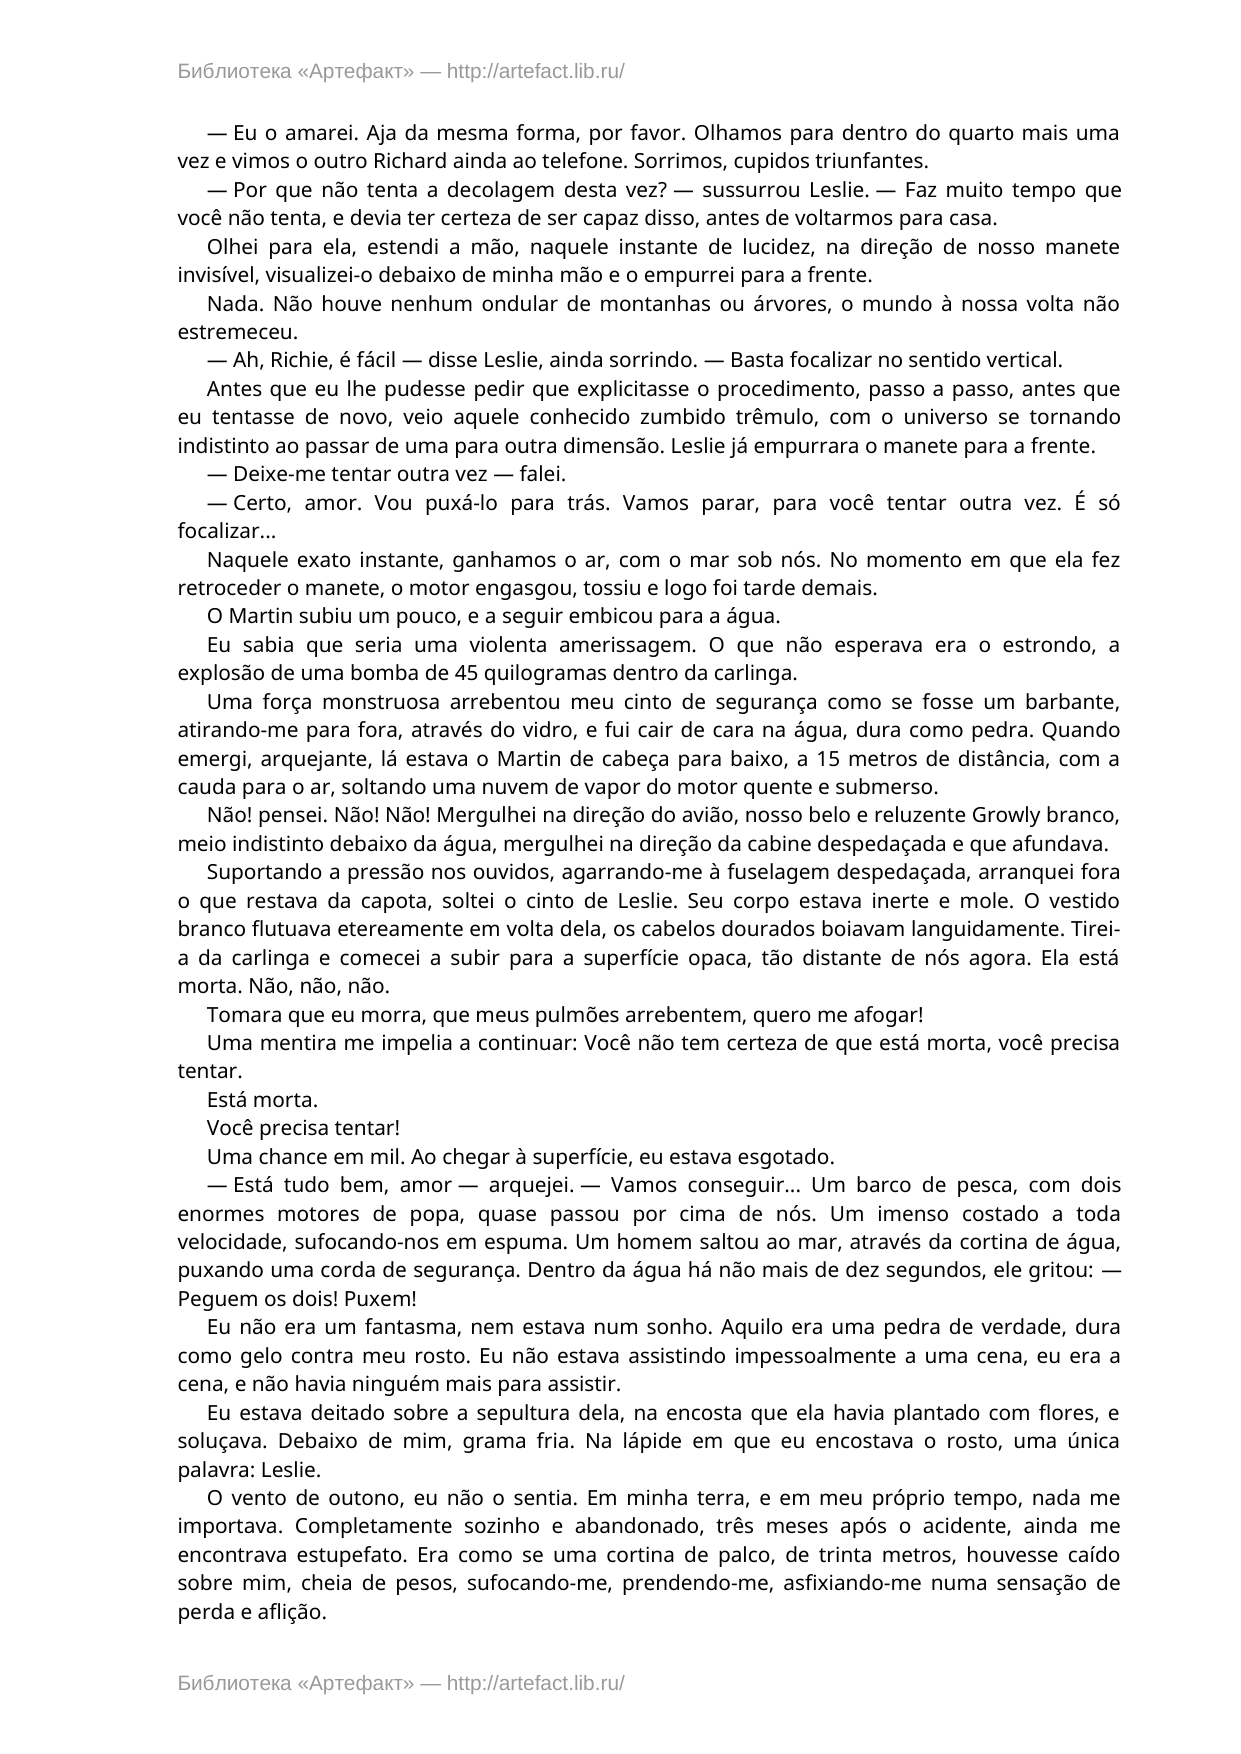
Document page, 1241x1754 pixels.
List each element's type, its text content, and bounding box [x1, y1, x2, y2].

text Tomara que eu morra, que meus pulmões arrebentem, quero me afogar! [177, 1000, 1122, 1028]
text — Certo, amor. Vou puxá-lo para trás. Vamos parar, para você tentar outra vez. É só focalizar... [177, 488, 1122, 545]
text — Eu o amarei. Aja da mesma forma, por favor. Olhamos para dentro do quarto mais uma vez e vimos o outro Richard ainda ao telefone. Sorrimos, cupidos triunfantes. [177, 118, 1122, 175]
text Uma chance em mil. Ao chegar à superfície, eu estava esgotado. [177, 1142, 1122, 1170]
text O vento de outono, eu não o sentia. Em minha terra, e em meu próprio tempo, nada me importava. Completamente sozinho e abandonado, três meses após o acidente, ainda me encontrava estupefato. Era como se uma cortina de palco, de trinta metros, houvesse caído sobre mim, cheia de pesos, sufocando-me, prendendo-me, asfixiando-me numa sensação de perda e aflição. [177, 1483, 1122, 1625]
text Uma força monstruosa arrebentou meu cinto de segurança como se fosse um barbante, atirando-me para fora, através do vidro, e fui cair de cara na água, dura como pedra. Quando emergi, arquejante, lá estava o Martin de cabeça para baixo, a 15 metros de distância, com a cauda para o ar, soltando uma nuvem de vapor do motor quente e submerso. [177, 687, 1122, 801]
text Não! pensei. Não! Não! Mergulhei na direção do avião, nosso belo e reluzente Growly branco, meio indistinto debaixo da água, mergulhei na direção da cabine despedaçada e que afundava. [177, 801, 1122, 857]
text — Deixe-me tentar outra vez — falei. [177, 459, 1122, 488]
text Eu não era um fantasma, nem estava num sonho. Aquilo era uma pedra de verdade, dura como gelo contra meu rosto. Eu não estava assistindo impessoalmente a uma cena, eu era a cena, e não havia ninguém mais para assistir. [177, 1312, 1122, 1398]
text Olhei para ela, estendi a mão, naquele instante de lucidez, na direção de nosso manete invisível, visualizei-o debaixo de minha mão e o empurrei para a frente. [177, 232, 1122, 289]
text Eu estava deitado sobre a sepultura dela, na encosta que ela havia plantado com flores, e soluçava. Debaixo de mim, grama fria. Na lápide em que eu encostava o rosto, uma única palavra: Leslie. [177, 1398, 1122, 1483]
text — Por que não tenta a decolagem desta vez? — sussurrou Leslie. — Faz muito tempo que você não tenta, e devia ter certeza de ser capaz disso, antes de voltarmos para casa. [177, 175, 1122, 232]
text Uma mentira me impelia a continuar: Você não tem certeza de que está morta, você precisa tentar. [177, 1028, 1122, 1085]
text Você precisa tentar! [177, 1113, 1122, 1142]
text Antes que eu lhe pudesse pedir que explicitasse o procedimento, passo a passo, antes que eu tentasse de novo, veio aquele conhecido zumbido trêmulo, com o universo se tornando indistinto ao passar de uma para outra dimensão. Leslie já empurrara o manete para a frente. [177, 374, 1122, 459]
text O Martin subiu um pouco, e a seguir embicou para a água. [177, 602, 1122, 630]
text Nada. Não houve nenhum ondular de montanhas ou árvores, o mundo à nossa volta não estremeceu. [177, 289, 1122, 346]
text Suportando a pressão nos ouvidos, agarrando-me à fuselagem despedaçada, arranquei fora o que restava da capota, soltei o cinto de Leslie. Seu corpo estava inerte e mole. O vestido branco flutuava etereamente em volta dela, os cabelos dourados boiavam languidamente. Tirei-a da carlinga e comecei a subir para a superfície opaca, tão distante de nós agora. Ela está morta. Não, não, não. [177, 857, 1122, 1000]
text — Ah, Richie, é fácil — disse Leslie, ainda sorrindo. — Basta focalizar no sentido vertical. [177, 346, 1122, 374]
text Naquele exato instante, ganhamos o ar, com o mar sob nós. No momento em que ela fez retroceder o manete, o motor engasgou, tossiu e logo foi tarde demais. [177, 545, 1122, 602]
text Eu sabia que seria uma violenta amerissagem. O que não esperava era o estrondo, a explosão de uma bomba de 45 quilogramas dentro da carlinga. [177, 630, 1122, 687]
text — Está tudo bem, amor — arquejei. — Vamos conseguir... Um barco de pesca, com dois enormes motores de popa, quase passou por cima de nós. Um imenso costado a toda velocidade, sufocando-nos em espuma. Um homem saltou ao mar, através da cortina de água, puxando uma corda de segurança. Dentro da água há não mais de dez segundos, ele gritou: — Peguem os dois! Puxem! [177, 1170, 1122, 1312]
text Está morta. [177, 1085, 1122, 1113]
